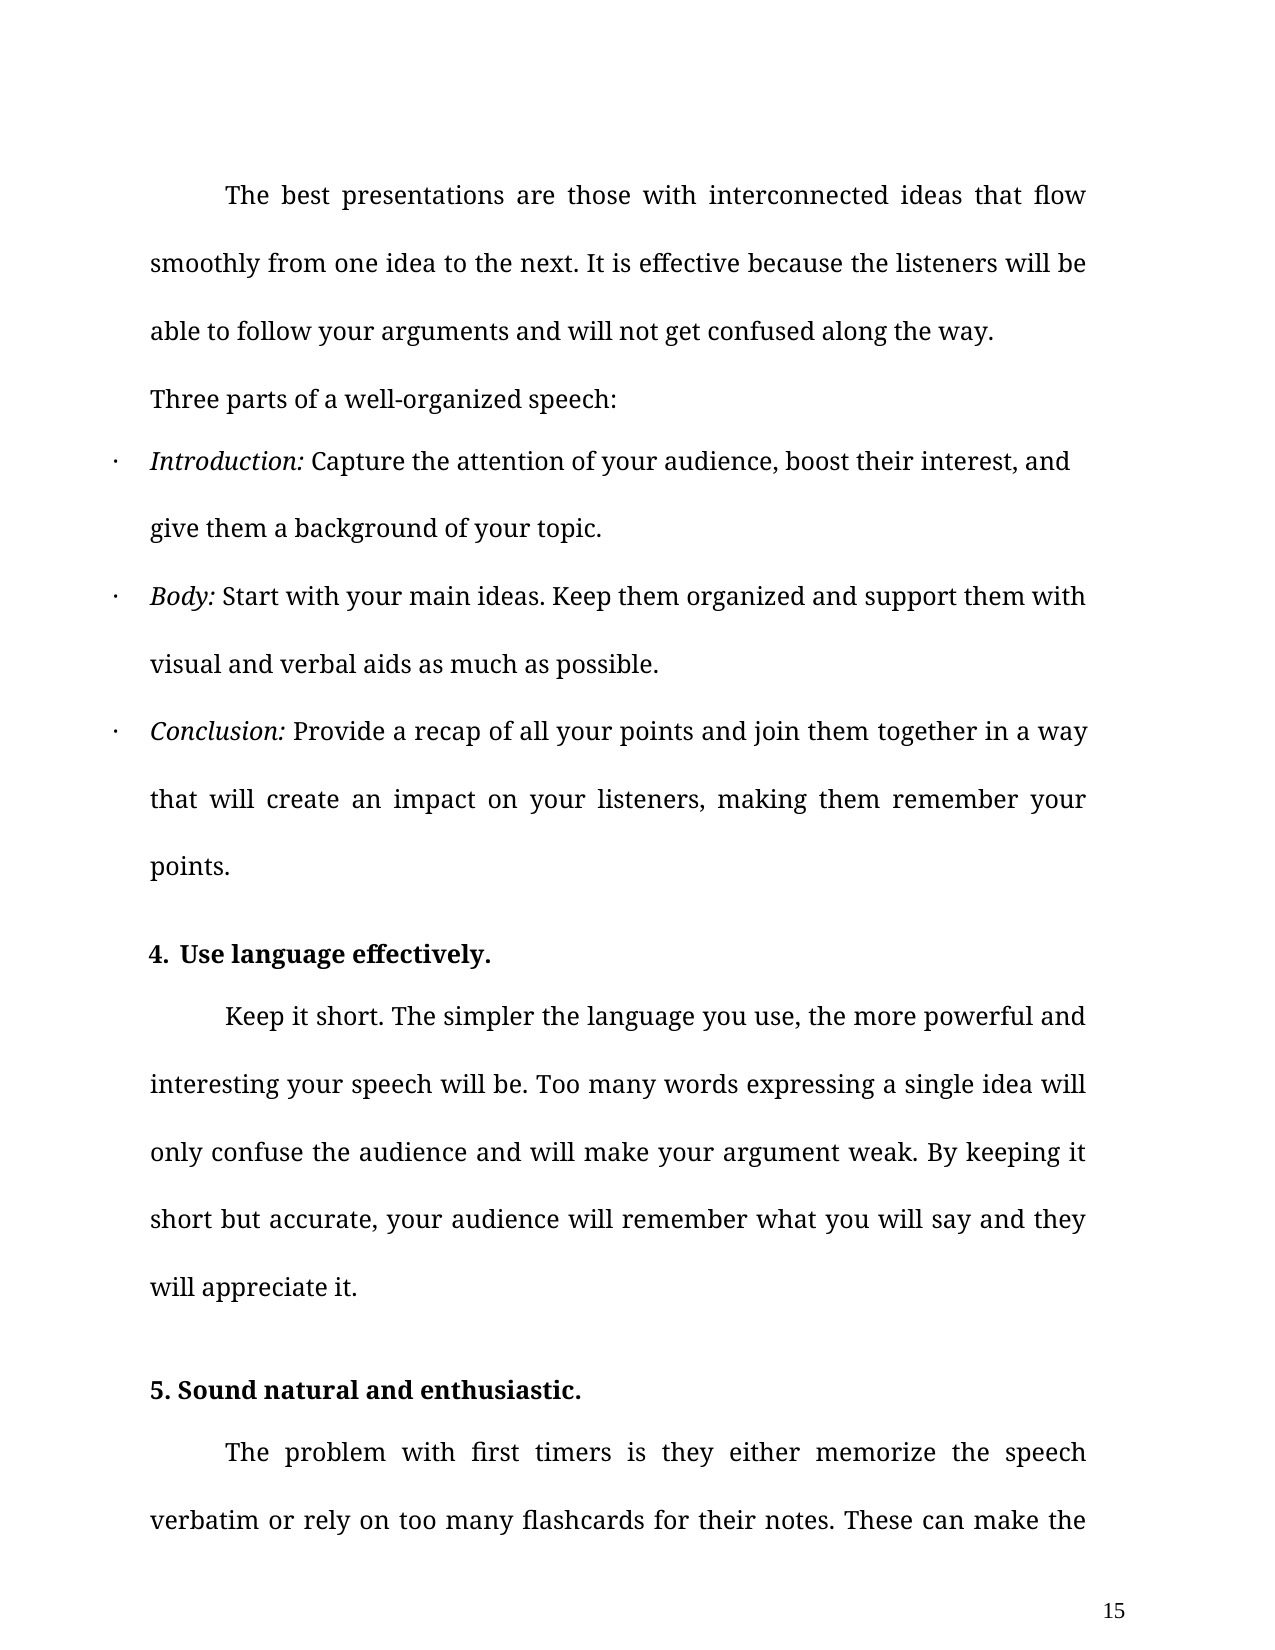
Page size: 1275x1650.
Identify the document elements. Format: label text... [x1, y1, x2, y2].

text The best presentations are those with interconnected ideas that flow smoothly from one idea to the next. It is effective because the listeners will be able to follow your arguments and will not get confused along the way. [150, 178, 1087, 347]
list Body: Start with your main ideas. Keep them organized and support them with visual and verbal aids as much as possible. [150, 579, 1125, 681]
list Conclusion: Provide a recap of all your points and join them together in a way that will create an impact on your listeners, making them remember your points. [112, 714, 1087, 883]
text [150, 1435, 1087, 1537]
list Use language effectively. [148, 937, 1125, 971]
list Introduction: Capture the attention of your audience, boost their interest, and give them a background of your topic. [150, 443, 1125, 545]
text Keep it short. The simpler the language you use, the more powerful and interesting your speech will be. Too many words expressing a single idea will only confuse the audience and will make your argument weak. By keeping it short but accurate, your audience will remember what you will say and they will appreciate it. [150, 999, 1087, 1304]
text Three parts of a well-organized speech: [150, 381, 1125, 415]
text 5. Sound natural and enthusiastic. [150, 1373, 1125, 1407]
